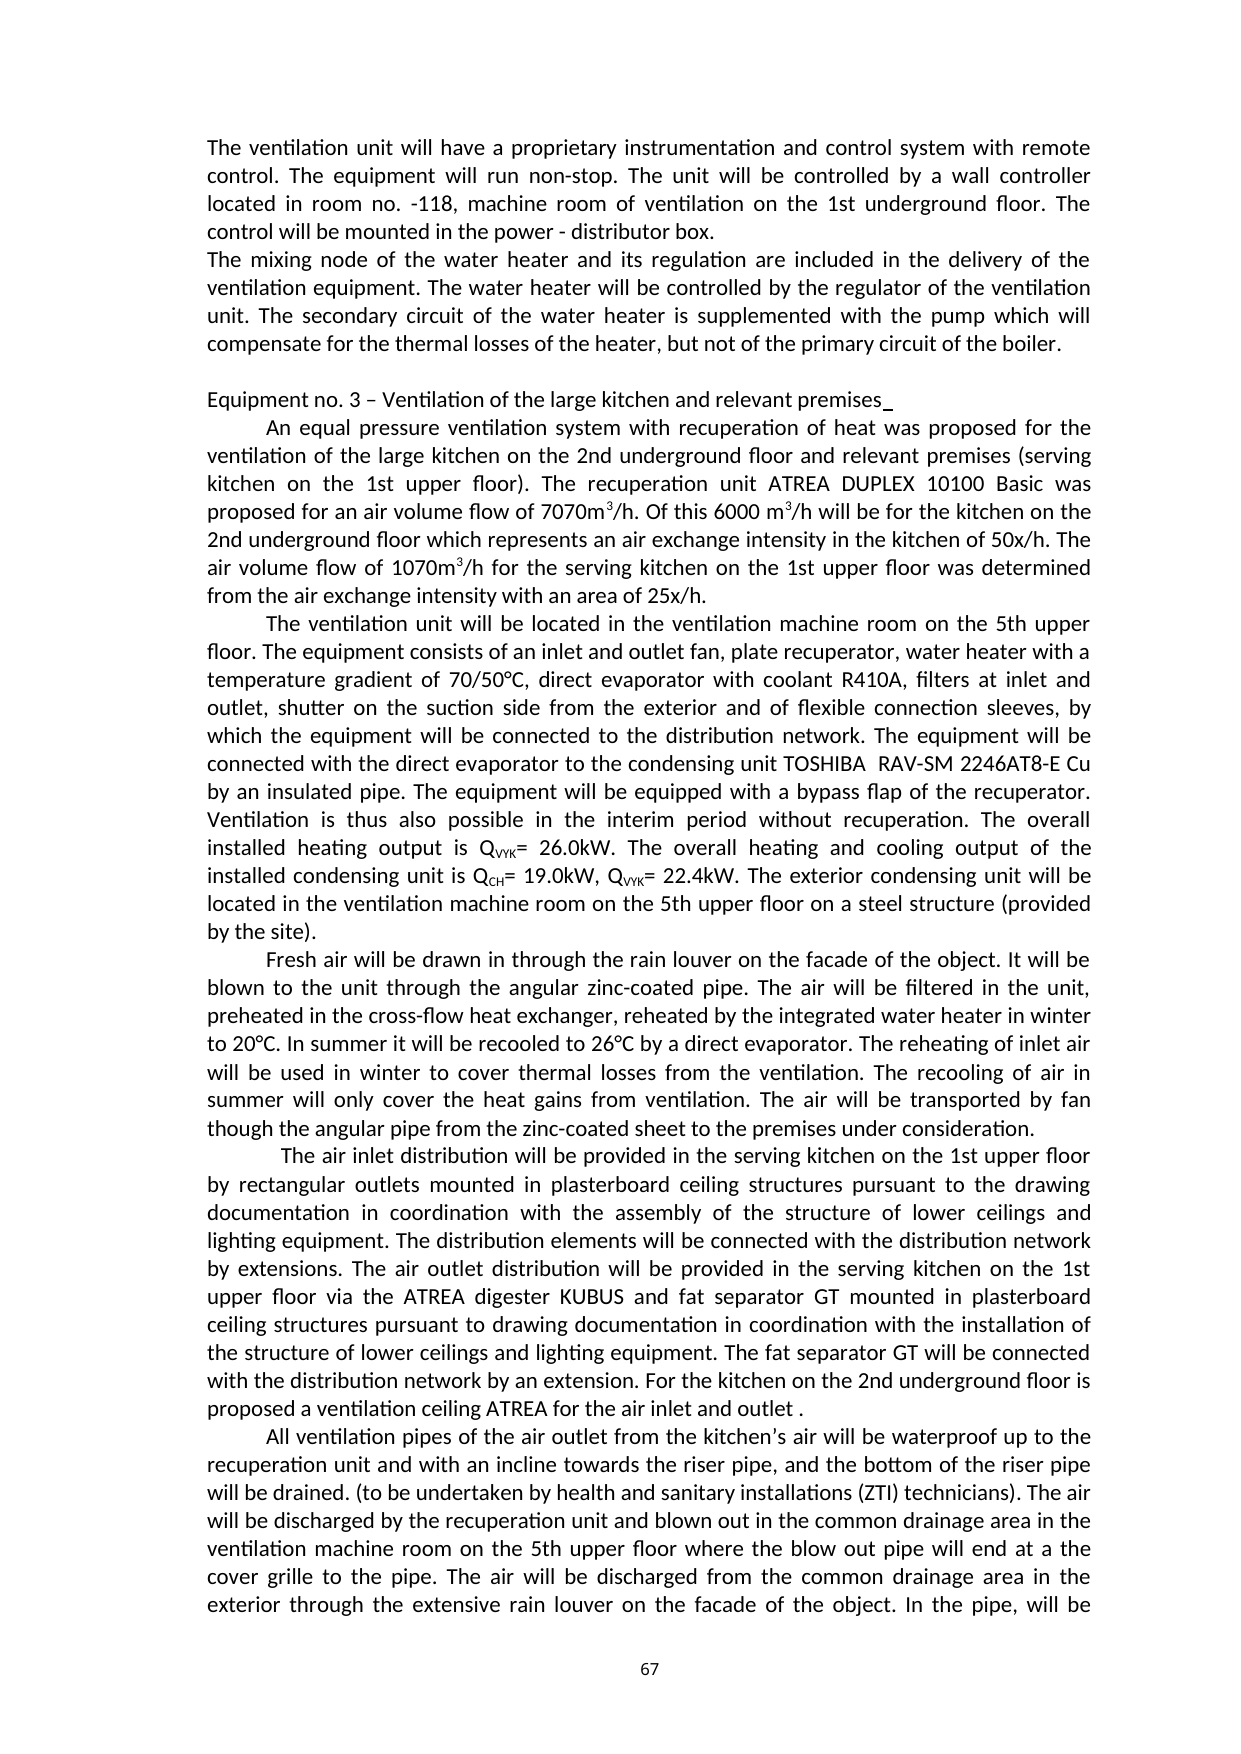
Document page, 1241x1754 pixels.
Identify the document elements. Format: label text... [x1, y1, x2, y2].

text Fresh air will be drawn in through the rain louver on the facade of the object. It will be blown to the unit through the angular zinc-coated pipe. The air will be filtered in the unit, preheated in the cross-flow heat exchanger, reheated by the integrated water heater in winter to 20°C. In summer it will be recooled to 26°C by a direct evaporator. The reheating of inlet air will be used in winter to cover thermal losses from the ventilation. The recooling of air in summer will only cover the heat gains from ventilation. The air will be transported by fan though the angular pipe from the zinc-coated sheet to the premises under consideration. [207, 946, 1092, 1142]
text The ventilation unit will be located in the ventilation machine room on the 5th upper floor. The equipment consists of an inlet and outlet fan, plate recuperator, water heater with a temperature gradient of 70/50°C, direct evaporator with coolant R410A, filters at inlet and outlet, shutter on the suction side from the exterior and of flexible connection sleeves, by which the equipment will be connected to the distribution network. The equipment will be connected with the direct evaporator to the condensing unit TOSHIBA RAV-SM 2246AT8-E Cu by an insulated pipe. The equipment will be equipped with a bypass flap of the recuperator. Ventilation is thus also possible in the interim period without recuperation. The overall installed heating output is QVYK= 26.0kW. The overall heating and cooling output of the installed condensing unit is QCH= 19.0kW, QVYK= 22.4kW. The exterior condensing unit will be located in the ventilation machine room on the 5th upper floor on a steel structure (provided by the site). [207, 609, 1092, 946]
text An equal pressure ventilation system with recuperation of heat was proposed for the ventilation of the large kitchen on the 2nd underground floor and relevant premises (serving kitchen on the 1st upper floor). The recuperation unit ATREA DUPLEX 10100 Basic was proposed for an air volume flow of 7070m3/h. Of this 6000 m3/h will be for the kitchen on the 2nd underground floor which represents an air exchange intensity in the kitchen of 50x/h. The air volume flow of 1070m3/h for the serving kitchen on the 1st upper floor was determined from the air exchange intensity with an area of 25x/h. [207, 413, 1092, 609]
text The ventilation unit will have a proprietary instrumentation and control system with remote control. The equipment will run non-stop. The unit will be controlled by a wall controller located in room no. -118, machine room of ventilation on the 1st underground floor. The control will be mounted in the power - distributor box. [207, 133, 1092, 245]
text The mixing node of the water heater and its regulation are included in the delivery of the ventilation equipment. The water heater will be controlled by the regulator of the ventilation unit. The secondary circuit of the water heater is supplemented with the pump which will compensate for the thermal losses of the heater, but not of the primary circuit of the boiler. [207, 245, 1092, 357]
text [207, 1422, 1092, 1618]
text Equipment no. 3 – Ventilation of the large kitchen and relevant premises [207, 385, 1122, 413]
text The air inlet distribution will be provided in the serving kitchen on the 1st upper floor by rectangular outlets mounted in plasterboard ceiling structures pursuant to the drawing documentation in coordination with the assembly of the structure of lower ceilings and lighting equipment. The distribution elements will be connected with the distribution network by extensions. The air outlet distribution will be provided in the serving kitchen on the 1st upper floor via the ATREA digester KUBUS and fat separator GT mounted in plasterboard ceiling structures pursuant to drawing documentation in coordination with the installation of the structure of lower ceilings and lighting equipment. The fat separator GT will be connected with the distribution network by an extension. For the kitchen on the 2nd underground floor is proposed a ventilation ceiling ATREA for the air inlet and outlet . [207, 1142, 1092, 1422]
